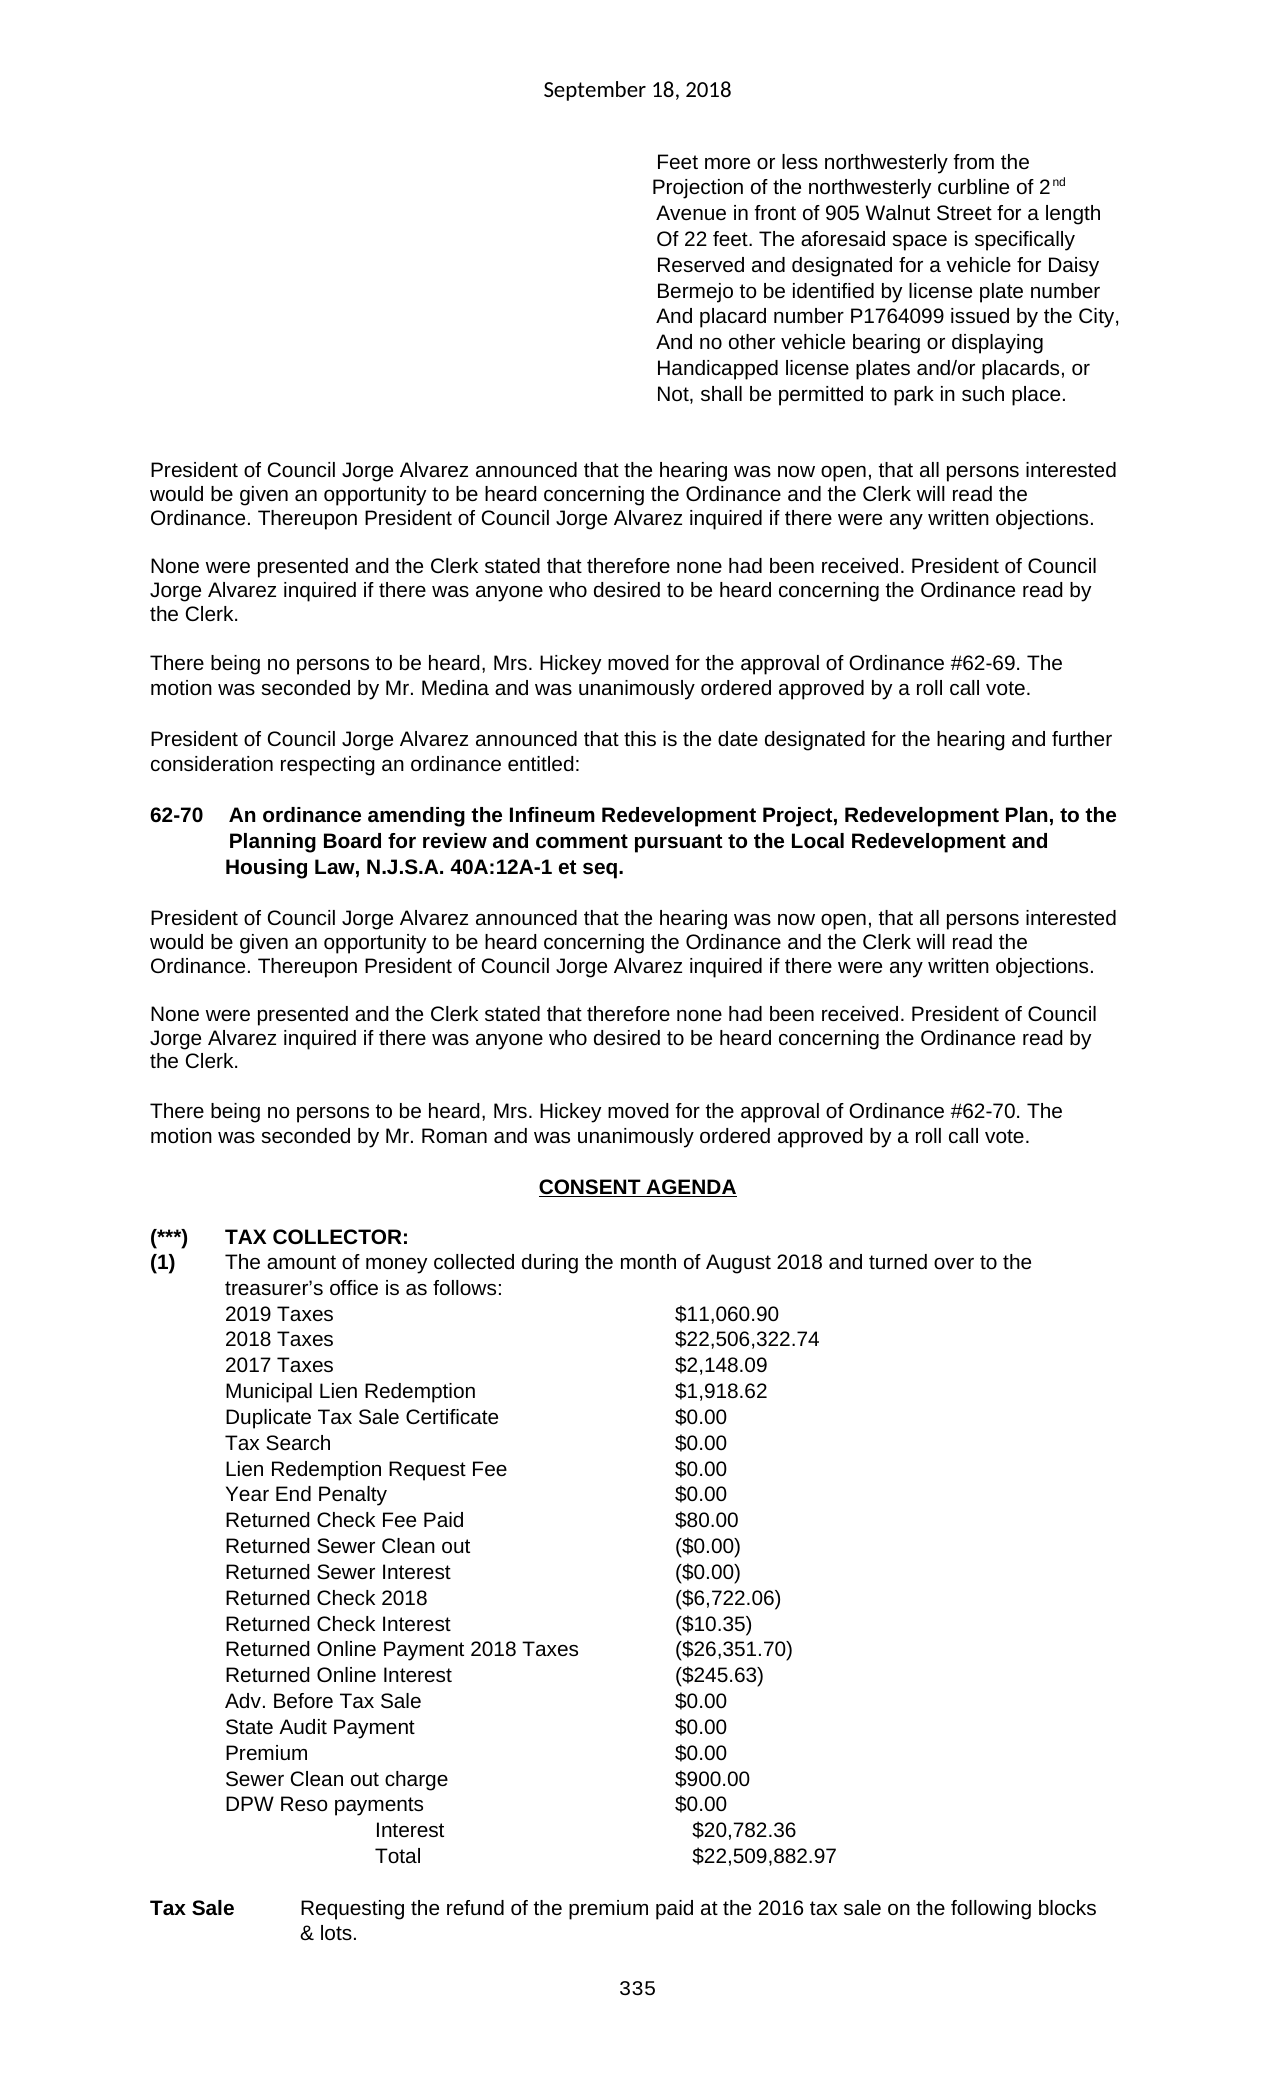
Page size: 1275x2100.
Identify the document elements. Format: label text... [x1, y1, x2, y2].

text Tax Sale Requesting the refund of the premium paid at the 2016 tax sale on the following blocks [150, 1896, 1125, 1919]
list Returned Check 2018 ($6,722.06) [225, 1586, 1125, 1609]
list Returned Sewer Clean out ($0.00) [225, 1534, 1125, 1558]
list Not, shall be permitted to park in such place. [225, 382, 1125, 406]
list Interest $20,782.36 [225, 1818, 1125, 1842]
list Year End Penalty $0.00 [225, 1482, 1125, 1506]
list 2019 Taxes $11,060.90 [225, 1301, 1125, 1325]
text There being no persons to be heard, Mrs. Hickey moved for the approval of Ordinance #62-69. The motion was seconded by Mr. Medina and was unanimously ordered approved by a roll call vote. [150, 651, 1125, 700]
text (***) TAX COLLECTOR: [150, 1225, 1125, 1249]
list 2017 Taxes $2,148.09 [225, 1353, 1125, 1377]
list Returned Sewer Interest ($0.00) [225, 1560, 1125, 1584]
list Avenue in front of 905 Walnut Street for a length [225, 201, 1125, 225]
text CONSENT AGENDA [150, 1174, 1125, 1198]
list Projection of the northwesterly curbline of 2nd [225, 175, 1125, 199]
list Total $22,509,882.97 [225, 1844, 1125, 1868]
list Tax Search $0.00 [225, 1431, 1125, 1454]
list Returned Check Interest ($10.35) [225, 1611, 1125, 1635]
text President of Council Jorge Alvarez announced that this is the date designated for the hearing and further consideration respecting an ordinance entitled: [150, 727, 1125, 776]
list Reserved and designated for a vehicle for Daisy [225, 253, 1125, 277]
list 2018 Taxes $22,506,322.74 [225, 1327, 1125, 1351]
list Premium $0.00 [225, 1741, 1125, 1764]
text President of Council Jorge Alvarez announced that the hearing was now open, that all persons interested would be given an opportunity to be heard concerning the Ordinance and the Clerk will read the Ordinance. Thereupon President of Council Jorge Alvarez inquired if there were any written objections. [150, 906, 1125, 977]
text & lots. [225, 1921, 1125, 1945]
list Sewer Clean out charge $900.00 [225, 1766, 1125, 1790]
list Lien Redemption Request Fee $0.00 [225, 1456, 1125, 1480]
text None were presented and the Clerk stated that therefore none had been received. President of Council Jorge Alvarez inquired if there was anyone who desired to be heard concerning the Ordinance read by the Clerk. [150, 1001, 1125, 1073]
text President of Council Jorge Alvarez announced that the hearing was now open, that all persons interested would be given an opportunity to be heard concerning the Ordinance and the Clerk will read the Ordinance. Thereupon President of Council Jorge Alvarez inquired if there were any written objections. [150, 458, 1125, 530]
list Planning Board for review and comment pursuant to the Local Redevelopment and Housing Law, N.J.S.A. 40A:12A-1 et seq. [225, 829, 1125, 879]
list Municipal Lien Redemption $1,918.62 [225, 1379, 1125, 1403]
list Of 22 feet. The aforesaid space is specifically [225, 227, 1125, 251]
list Returned Online Interest ($245.63) [225, 1663, 1125, 1687]
list The amount of money collected during the month of August 2018 and turned over to the treasurer’s office is as follows: [150, 1250, 1125, 1299]
list Bermejo to be identified by license plate number [225, 278, 1125, 302]
list State Audit Payment $0.00 [225, 1715, 1125, 1739]
list And no other vehicle bearing or displaying [225, 330, 1125, 354]
list Returned Online Payment 2018 Taxes ($26,351.70) [225, 1637, 1125, 1661]
text There being no persons to be heard, Mrs. Hickey moved for the approval of Ordinance #62-70. The motion was seconded by Mr. Roman and was unanimously ordered approved by a roll call vote. [150, 1098, 1125, 1147]
list Handicapped license plates and/or placards, or [225, 356, 1125, 380]
list Adv. Before Tax Sale $0.00 [225, 1689, 1125, 1713]
text Feet more or less northwesterly from the [150, 150, 1125, 174]
list DPW Reso payments $0.00 [225, 1792, 1125, 1816]
list Duplicate Tax Sale Certificate $0.00 [225, 1405, 1125, 1429]
list Returned Check Fee Paid $80.00 [225, 1508, 1125, 1532]
list And placard number P1764099 issued by the City, [225, 304, 1125, 328]
list An ordinance amending the Infineum Redevelopment Project, Redevelopment Plan, to the [150, 803, 1125, 827]
text None were presented and the Clerk stated that therefore none had been received. President of Council Jorge Alvarez inquired if there was anyone who desired to be heard concerning the Ordinance read by the Clerk. [150, 554, 1125, 626]
